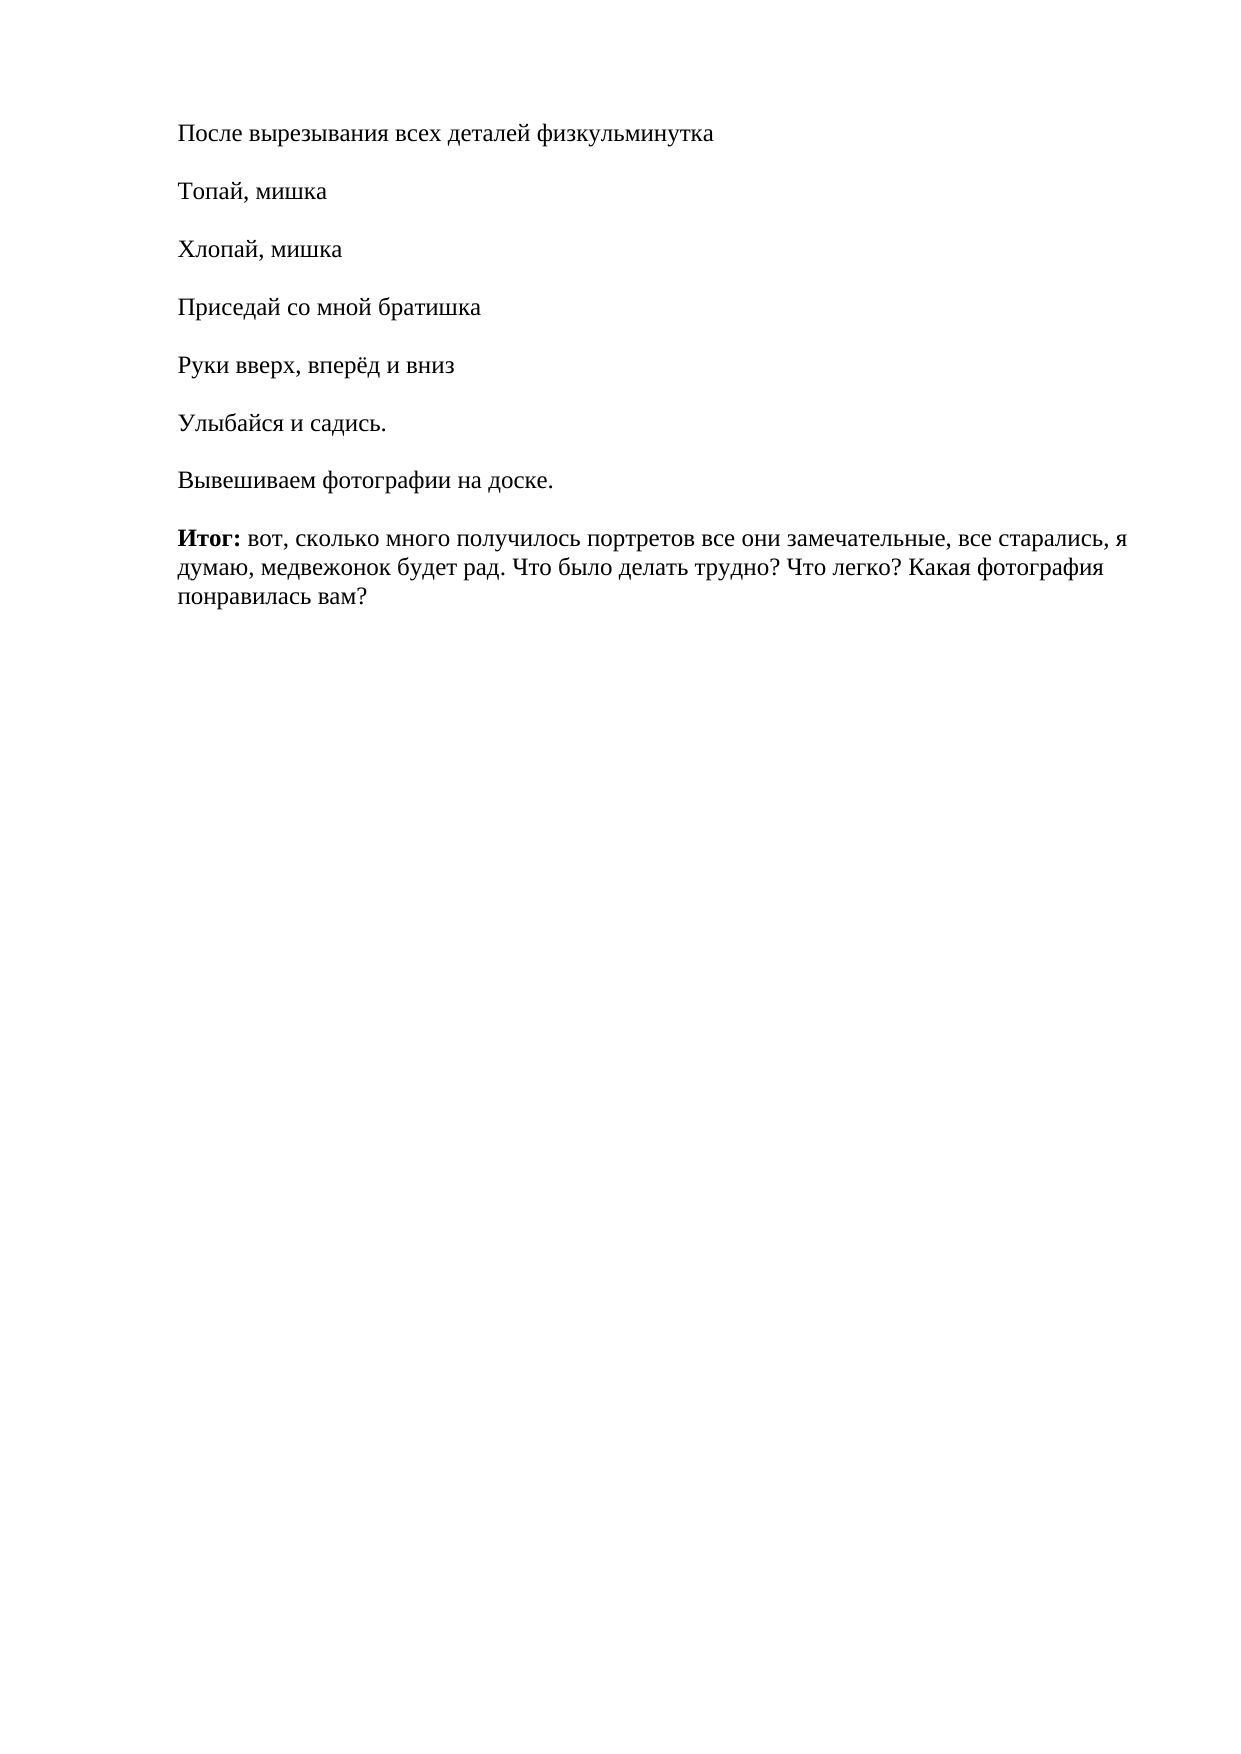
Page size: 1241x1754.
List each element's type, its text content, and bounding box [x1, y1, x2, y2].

text Улыбайся и садись. [177, 408, 1152, 436]
text После вырезывания всех деталей физкульминутка [177, 118, 1152, 147]
text Руки вверх, вперёд и вниз [177, 350, 1152, 378]
text Вывешиваем фотографии на доске. [177, 466, 1152, 494]
text Приседай со мной братишка [177, 292, 1152, 321]
text Топай, мишка [177, 176, 1152, 205]
text Хлопай, мишка [177, 234, 1152, 263]
text Итог: вот, сколько много получилось портретов все они замечательные, все старались, я думаю, медвежонок будет рад. Что было делать трудно? Что легко? Какая фотография понравилась вам? [177, 523, 1152, 610]
